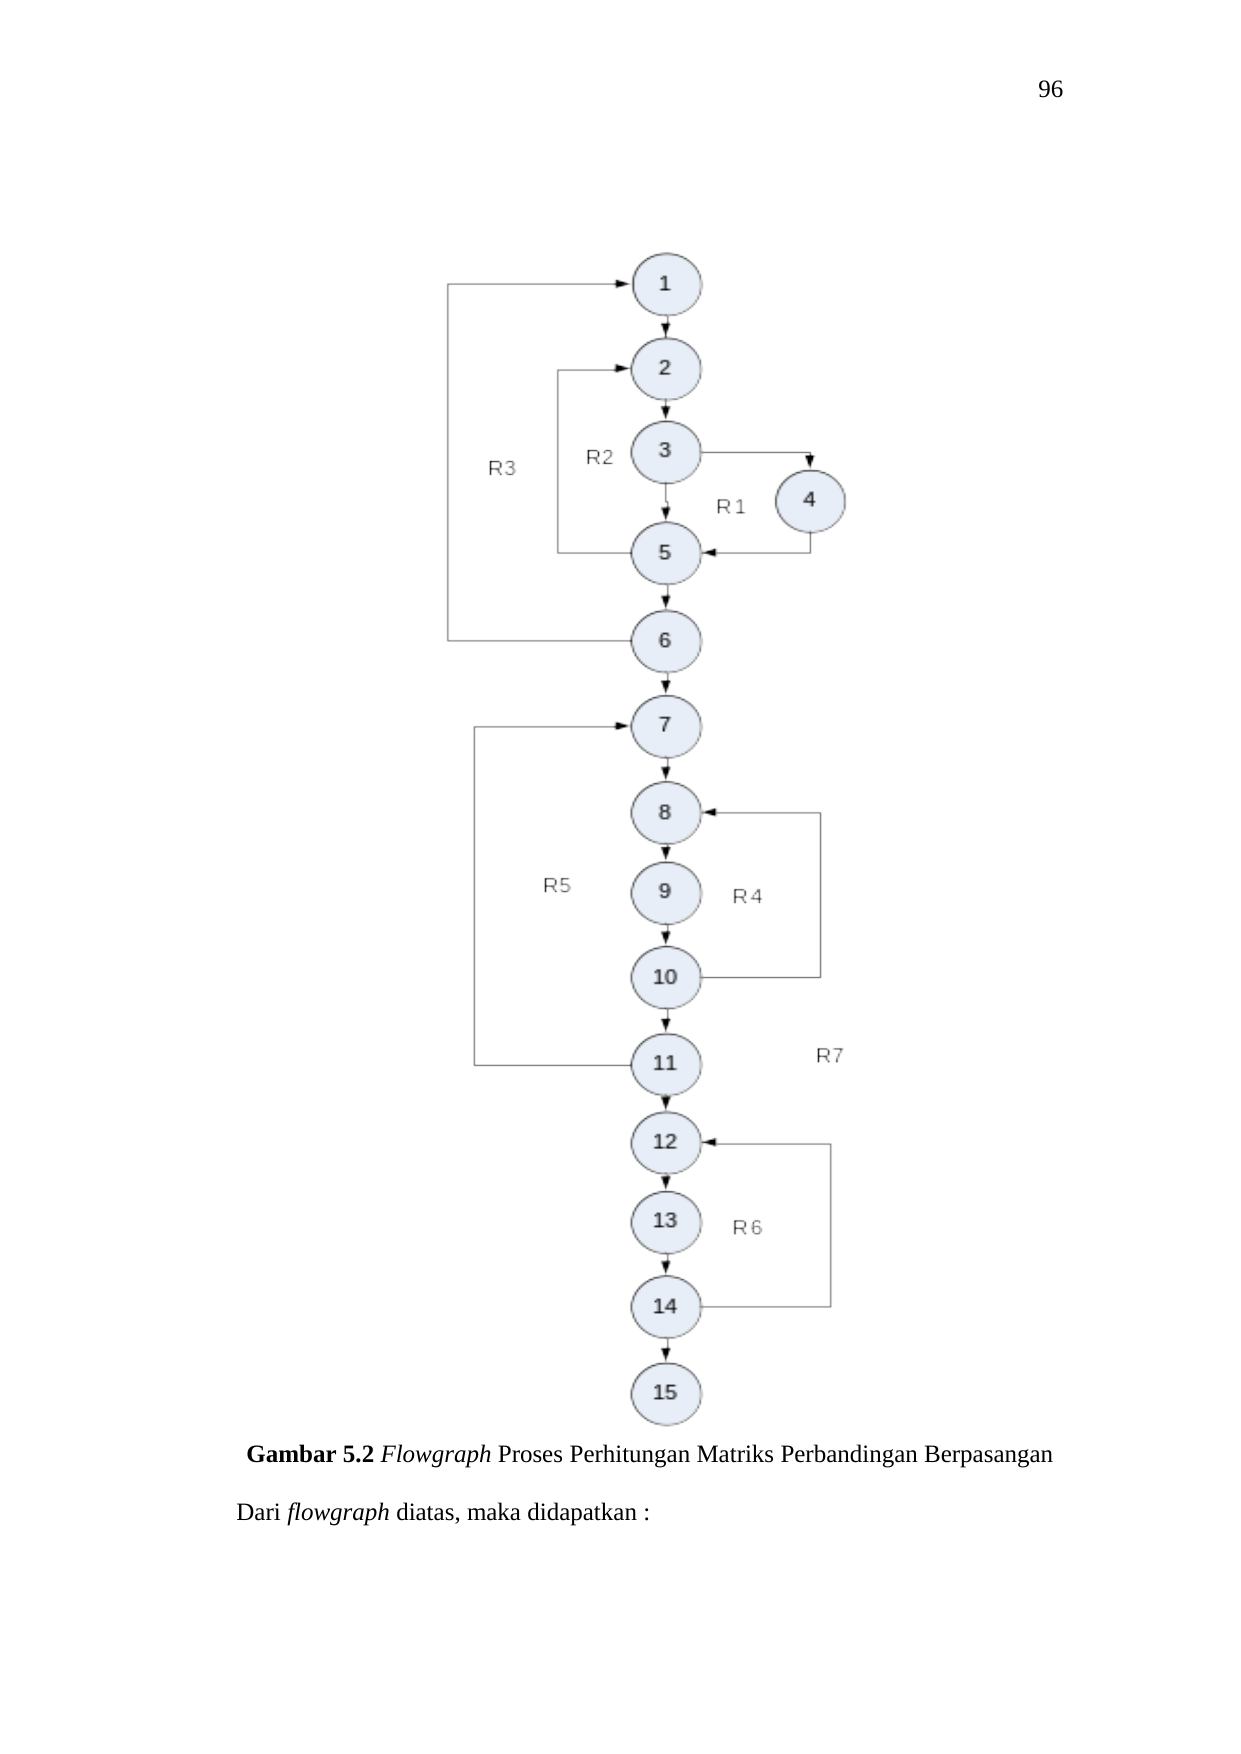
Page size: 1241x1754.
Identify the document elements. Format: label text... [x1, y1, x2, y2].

text Dari flowgraph diatas, maka didapatkan : [236, 1497, 1063, 1526]
text Gambar 5.2 Flowgraph Proses Perhitungan Matriks Perbandingan Berpasangan [236, 1439, 1063, 1468]
